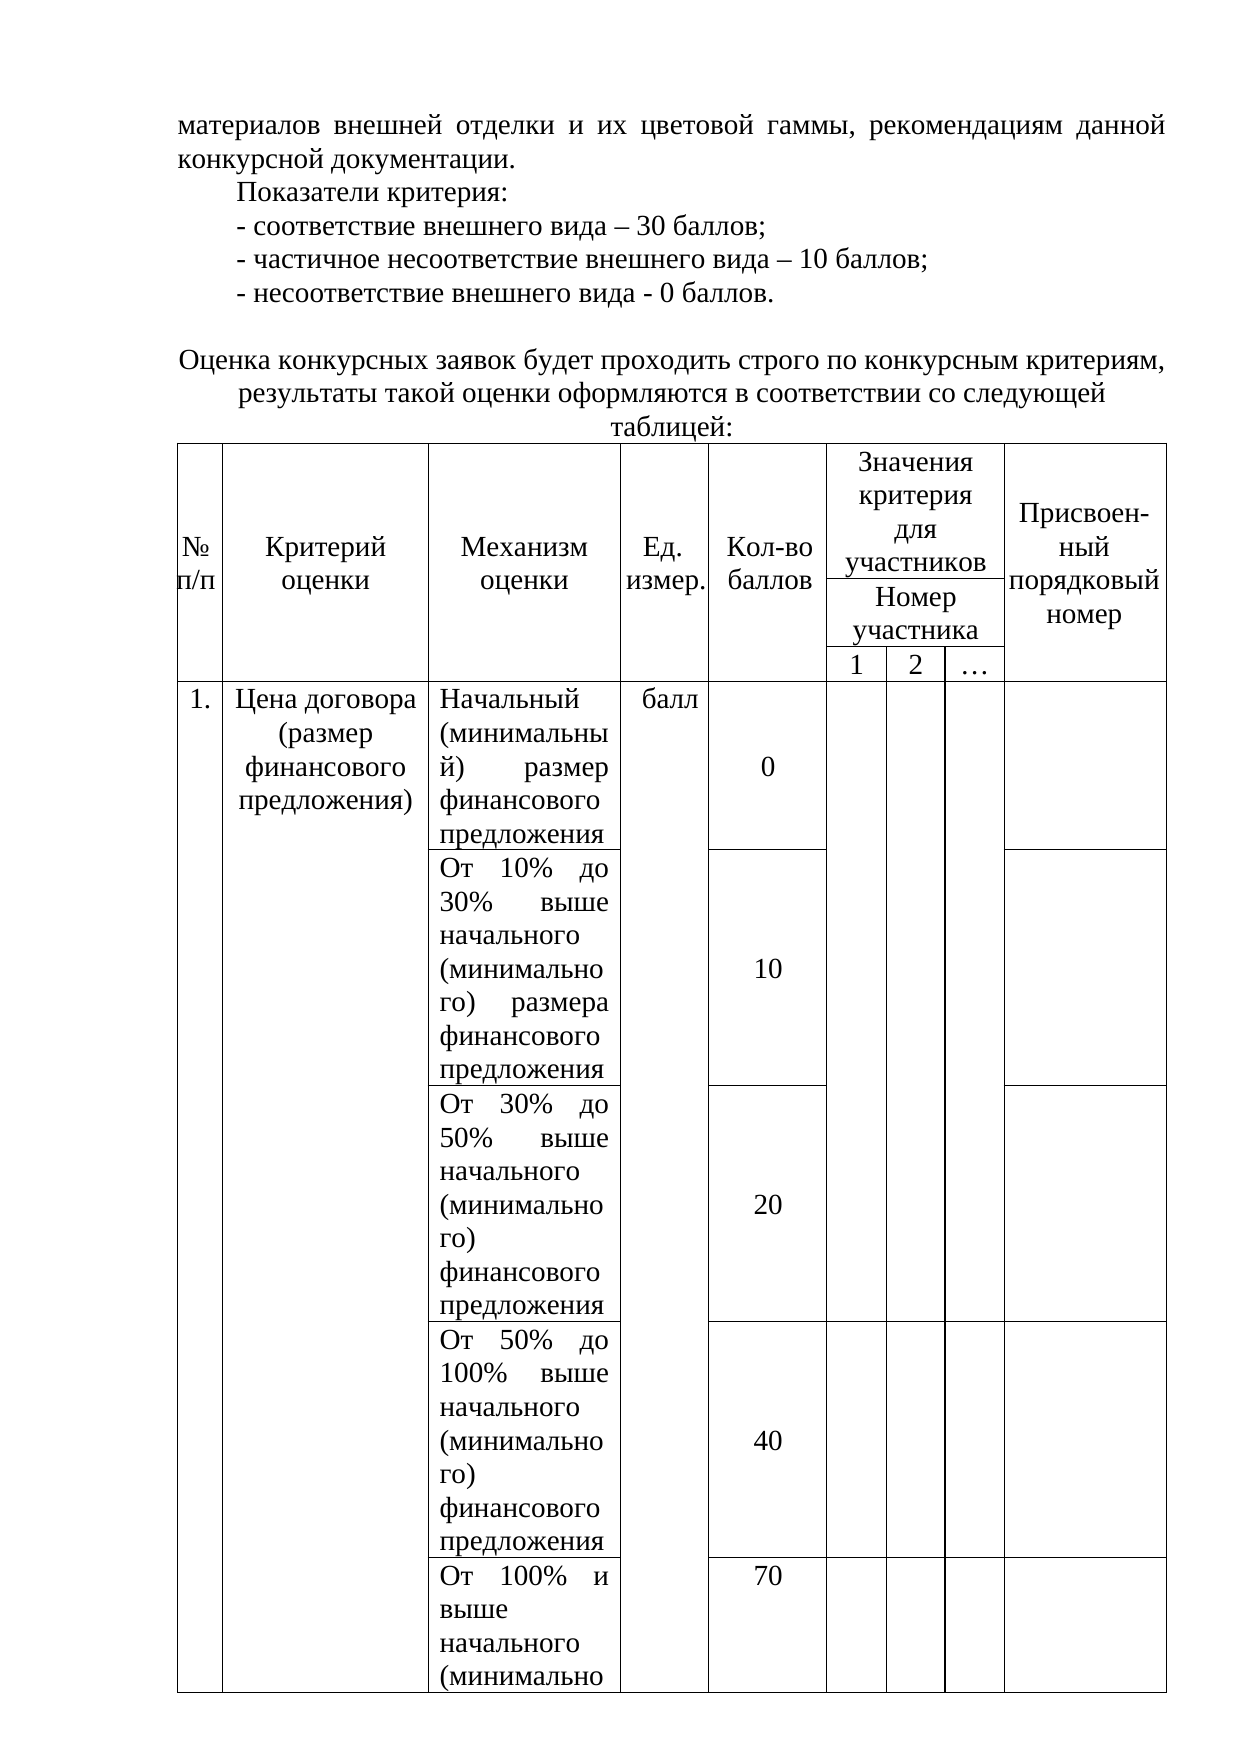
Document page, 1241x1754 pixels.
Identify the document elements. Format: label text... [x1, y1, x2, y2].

table_cell [946, 682, 1004, 1321]
table_cell [827, 682, 886, 1321]
table_cell [946, 1322, 1004, 1557]
table_cell [1005, 850, 1166, 1085]
table_cell 70 [709, 1558, 826, 1692]
text - частичное несоответствие внешнего вида – 10 баллов; [177, 241, 1167, 275]
text Показатели критерия: [177, 174, 1167, 208]
table_cell 1. [178, 682, 222, 1692]
table_cell Начальный (минимальный) размер финансового предложения [429, 682, 620, 849]
table_cell балл [621, 682, 708, 1692]
table_cell [946, 1558, 1004, 1692]
table_cell 20 [709, 1086, 826, 1321]
table_cell От 10% до 30% выше начального (минимального) размера финансового предложения [429, 850, 620, 1085]
table_cell [1005, 1558, 1166, 1692]
table_cell 0 [709, 682, 826, 849]
table_cell [887, 1558, 944, 1692]
table_header Механизм оценки [429, 444, 620, 681]
table_cell 1 [827, 647, 886, 681]
table_header № п/п [178, 444, 222, 681]
table_cell [887, 682, 944, 1321]
text Оценка конкурсных заявок будет проходить строго по конкурсным критериям, результаты такой оценки оформляются в соответствии со следующей таблицей: [177, 342, 1167, 443]
table_cell От 50% до 100% выше начального (минимального) финансового предложения [429, 1322, 620, 1557]
table_cell [1005, 682, 1166, 849]
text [177, 107, 1167, 174]
table_cell [887, 1322, 944, 1557]
table_cell [827, 1322, 886, 1557]
table_cell … [946, 647, 1004, 681]
table_cell [827, 1558, 886, 1692]
table_header Присвоен-ный порядковый номер [1005, 444, 1166, 681]
table_cell 40 [709, 1322, 826, 1557]
table_cell [1005, 1086, 1166, 1321]
table_cell [1005, 1322, 1166, 1557]
table_cell Номер участника [827, 579, 1004, 646]
text - несоответствие внешнего вида - 0 баллов. [177, 275, 1167, 308]
table_cell От 30% до 50% выше начального (минимального) финансового предложения [429, 1086, 620, 1321]
table_cell 10 [709, 850, 826, 1085]
table_header Кол-во баллов [709, 444, 826, 681]
table_header Значения критерия для участников [827, 444, 1004, 578]
text - соответствие внешнего вида – 30 баллов; [177, 208, 1167, 241]
table_header Ед. измер. [621, 444, 708, 681]
table_cell 2 [887, 647, 944, 681]
table_cell Цена договора (размер финансового предложения) [223, 682, 428, 1692]
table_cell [429, 1558, 620, 1692]
table_header Критерий оценки [223, 444, 428, 681]
